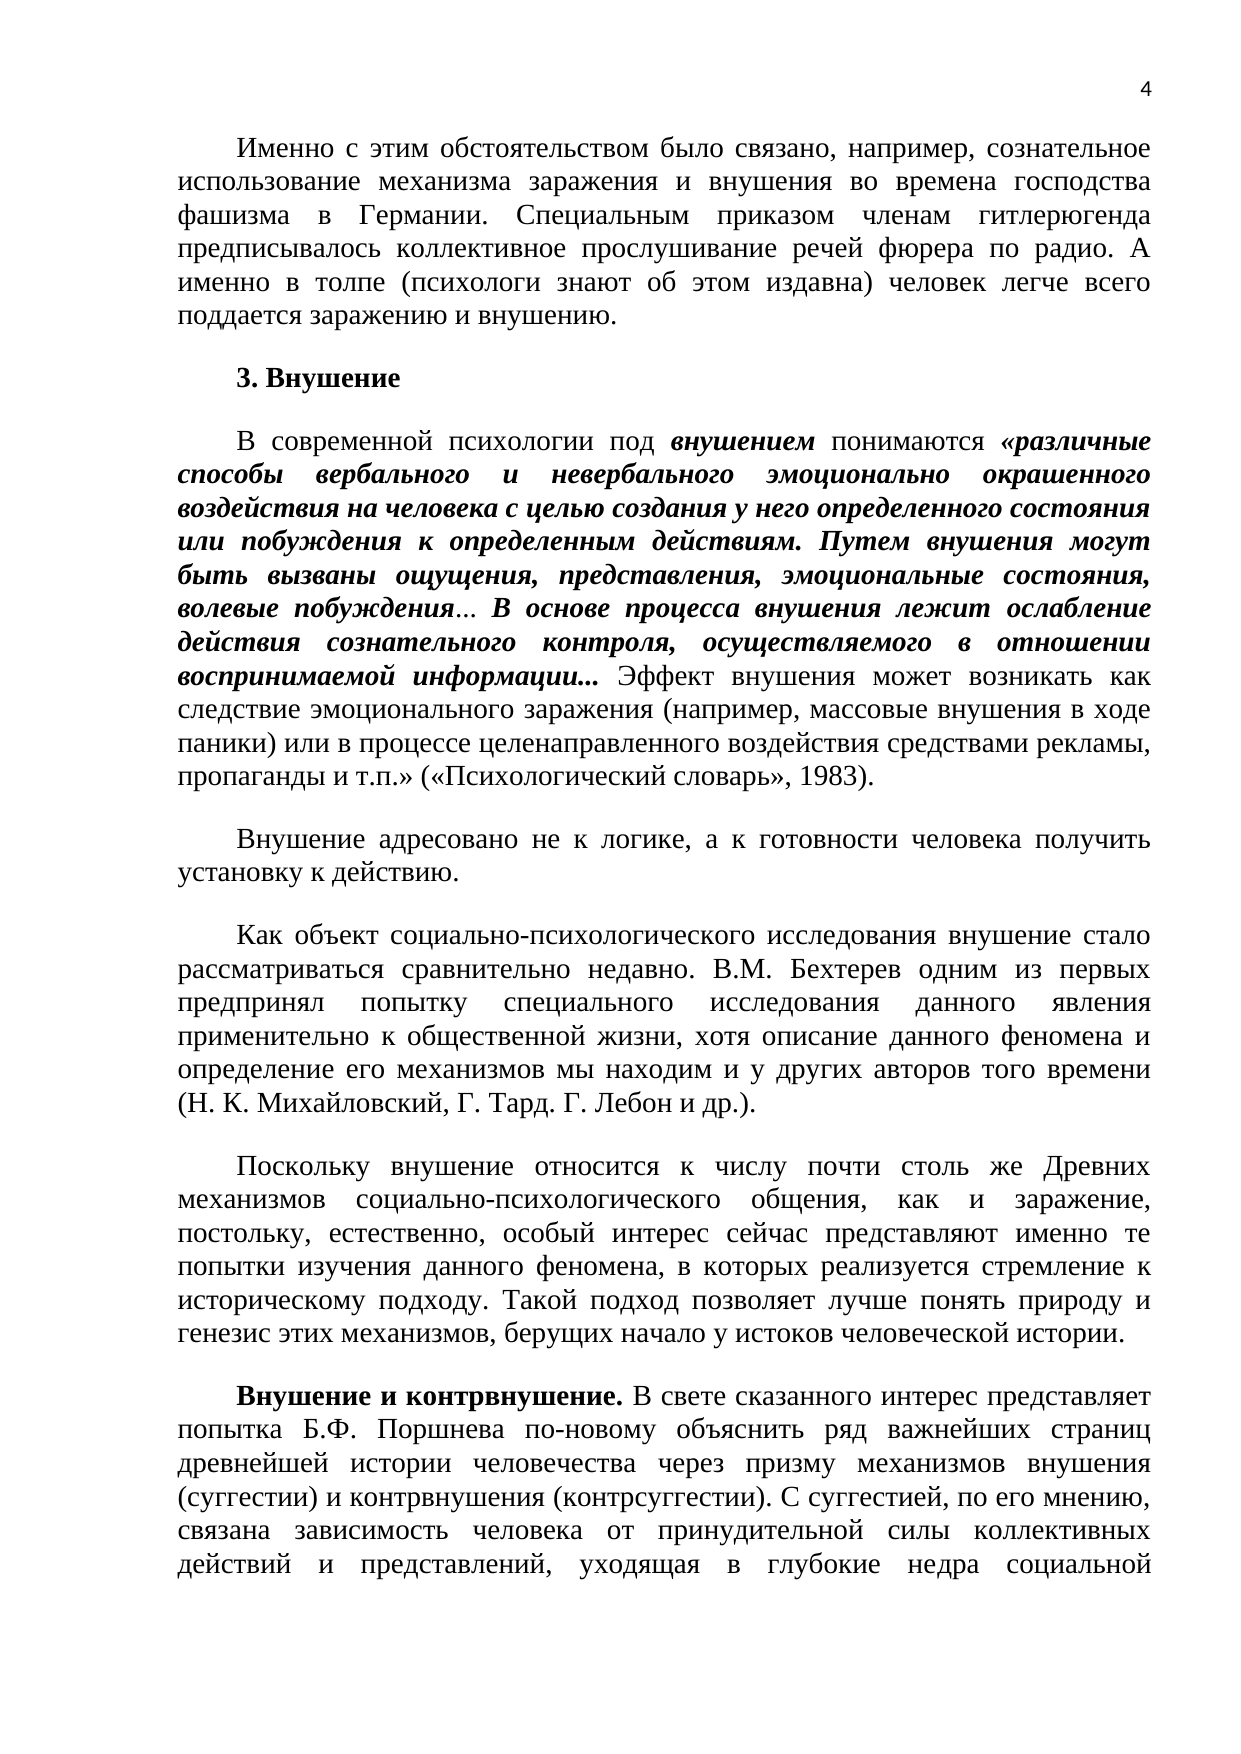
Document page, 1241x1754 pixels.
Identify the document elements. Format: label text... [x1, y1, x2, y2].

text Внушение адресовано не к логике, а к готовности человека получить установку к действию. [177, 917, 1152, 984]
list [177, 130, 1152, 197]
text Поскольку внушение относится к числу почти столь же Древних механизмов социально-психологического общения, как и заражение, постольку, естественно, особый интерес сейчас представляют именно те попытки изучения данного феномена, в которых реализуется стремление к историческому подходу. Такой подход позволяет лучше понять природу и генезис этих механизмов, берущих начало у истоков человеческой истории. [177, 1244, 1152, 1445]
text Именно с этим обстоятельством было связано, например, сознательное использование механизма заражения и внушения во времена господства фашизма в Германии. Специальным приказом членам гитлерюгенда предписывалось коллективное прослушивание речей фюрера по радио. А именно в толпе (психологи знают об этом издавна) человек легче всего поддается заражению и внушению. [177, 226, 1152, 427]
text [177, 1474, 1152, 1608]
text 3. Внушение [177, 456, 1152, 490]
text Как объект социально-психологического исследования внушение стало рассматриваться сравнительно недавно. В.М. Бехтерев одним из первых предпринял попытку специального исследования данного явления применительно к общественной жизни, хотя описание данного феномена и определение его механизмов мы находим и у других авторов того времени (Н. К. Михайловский, Г. Тард. Г. Лебон и др.). [177, 1013, 1152, 1215]
text В современной психологии под внушением понимаются «различные способы вербального и невербального эмоционально окрашенного воздействия на человека с целью создания у него определенного состояния или побуждения к определенным действиям. Путем внушения могут быть вызваны ощущения, представления, эмоциональные состояния, волевые побуждения... В основе процесса внушения лежит ослабление действия сознательного контроля, осуществляемого в отношении воспринимаемой информации... Эффект внушения может возникать как следствие эмоционального заражения (например, массовые внушения в ходе паники) или в процессе целенаправленного воздействия средствами рекламы, пропаганды и т.п.» («Психологический словарь», 1983). [177, 519, 1152, 888]
